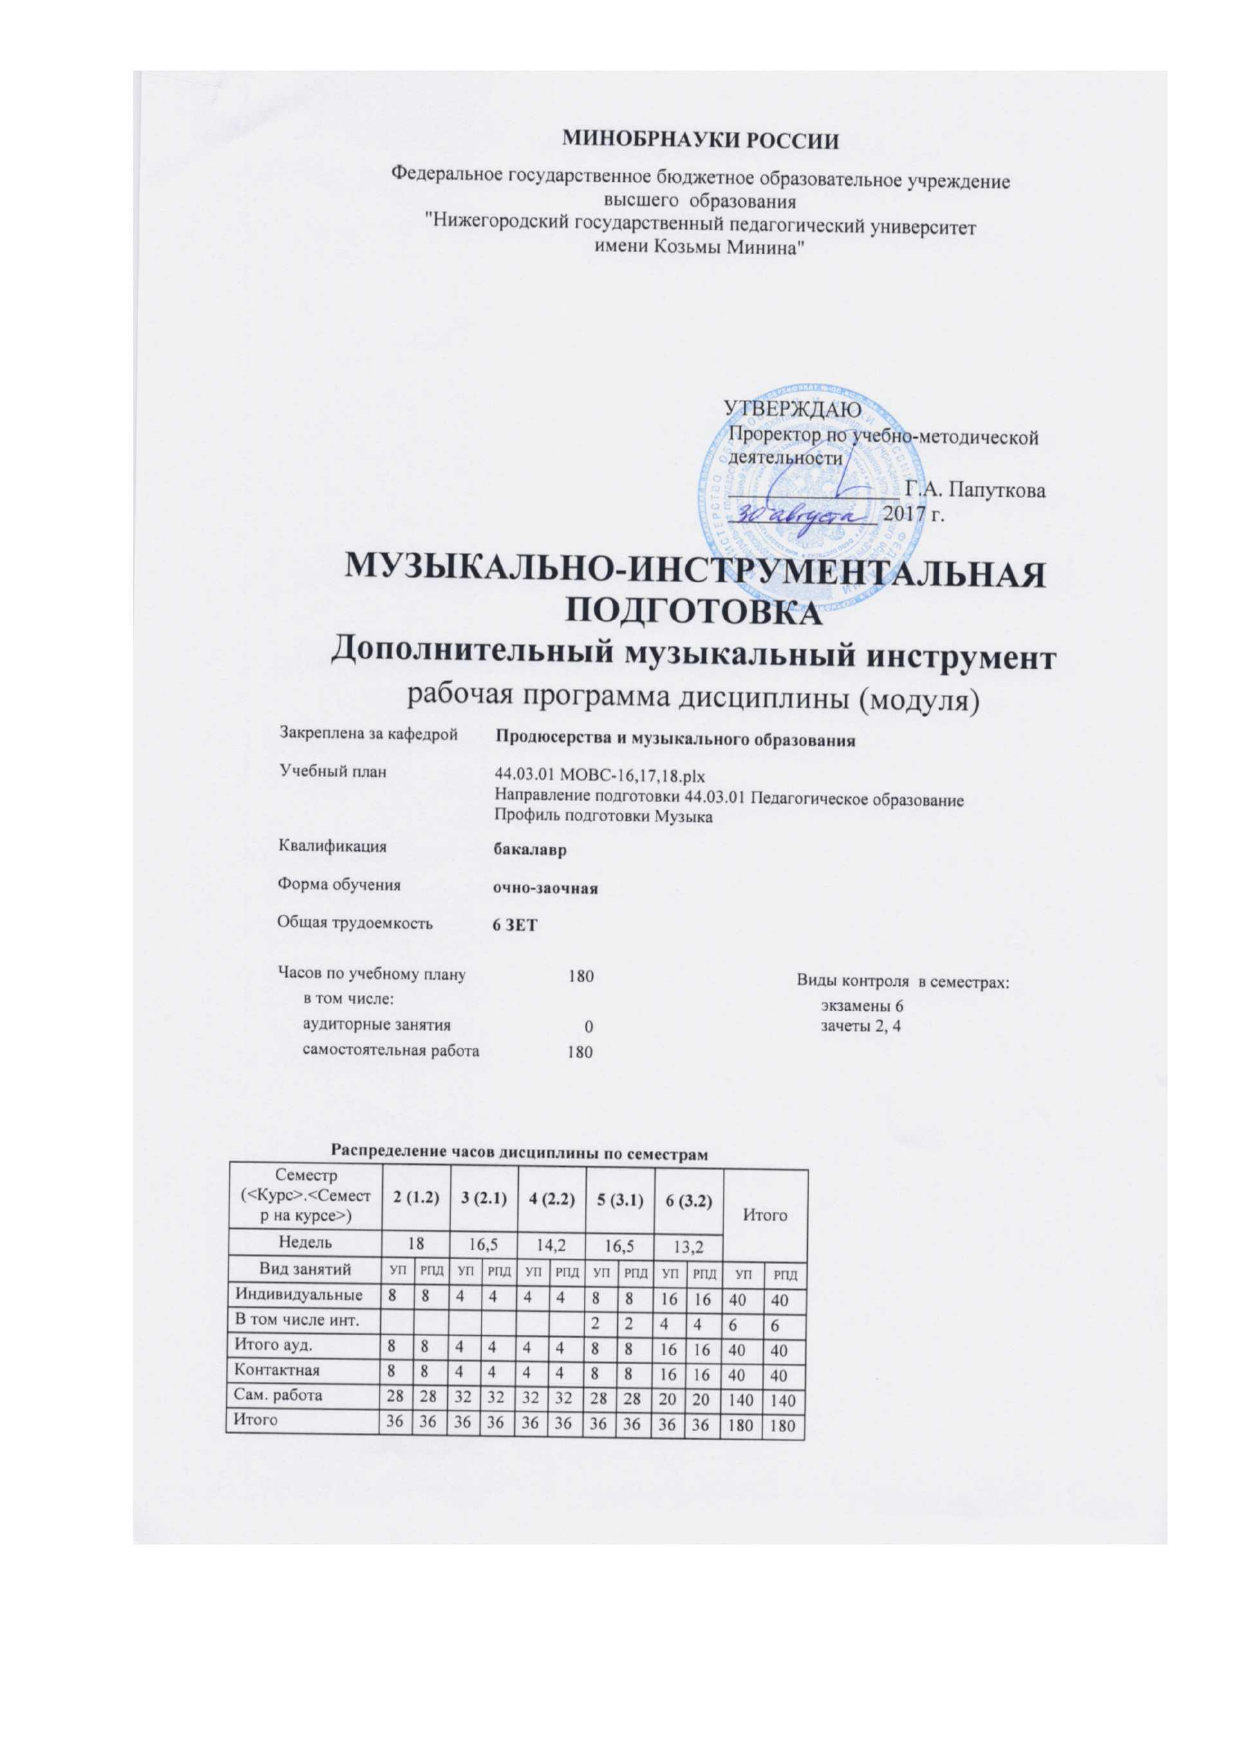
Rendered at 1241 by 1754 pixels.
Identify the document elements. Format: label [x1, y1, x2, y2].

picture [118, 59, 1182, 1564]
